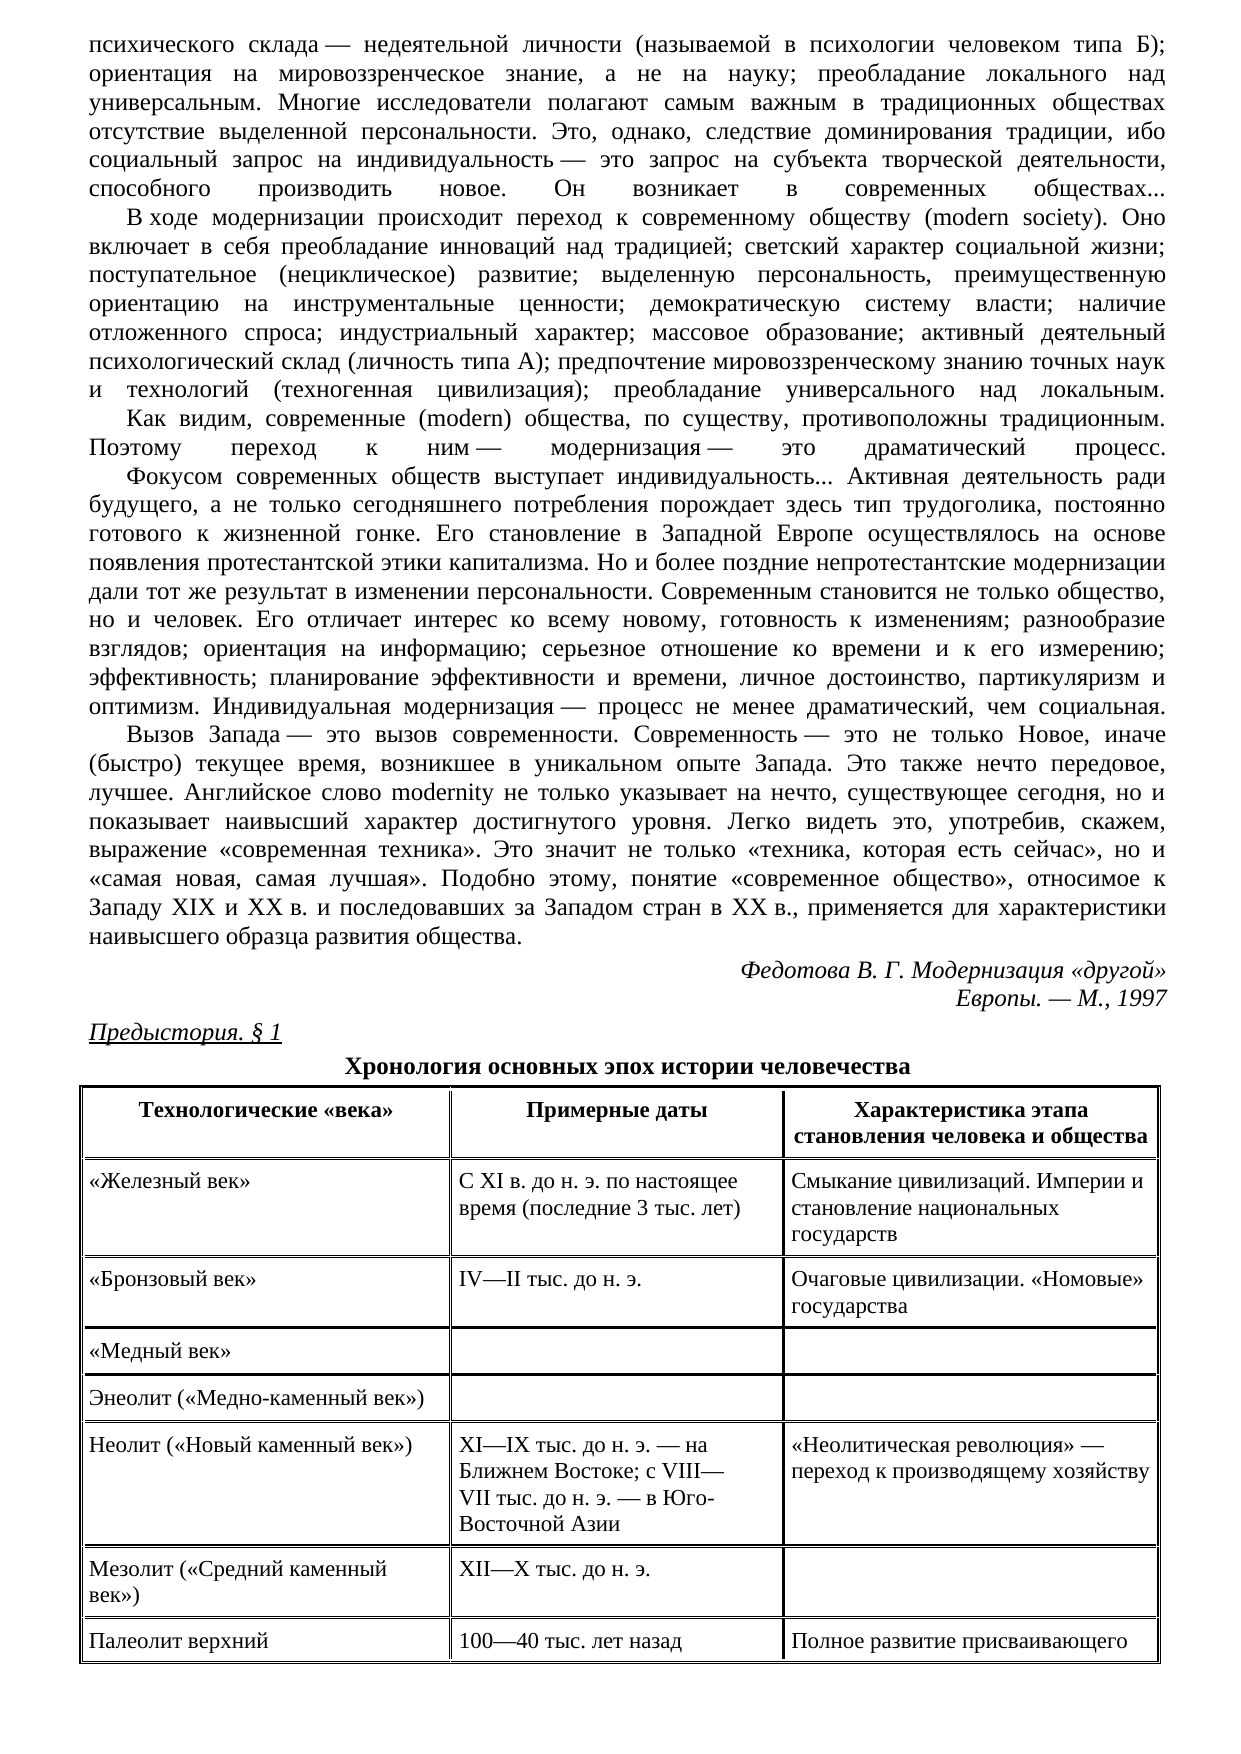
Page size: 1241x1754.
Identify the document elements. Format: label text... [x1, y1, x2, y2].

table_cell «Бронзовый век» [83, 1255, 449, 1326]
table_cell IV—II тыс. до н. э. [452, 1258, 782, 1326]
table_header Технологические «века» [83, 1088, 451, 1157]
table_header Характеристика этапа становления человека и общества [783, 1088, 1157, 1157]
table_cell С XI в. до н. э. по настоящее время (последние 3 тыс. лет) [452, 1160, 782, 1254]
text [89, 29, 1167, 949]
table_cell [452, 1376, 782, 1420]
table_cell XI—IX тыс. до н. э. — на Ближнем Востоке; с VIII—VII тыс. до н. э. — в Юго-Восточной Азии [452, 1423, 782, 1544]
table_cell Энеолит («Медно-каменный век») [81, 1373, 449, 1420]
table_cell Очаговые цивилизации. «Номовые» государства [785, 1255, 1158, 1326]
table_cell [783, 1616, 1159, 1661]
table_cell [452, 1329, 782, 1373]
table_cell [785, 1373, 1159, 1420]
table_cell Неолит («Новый каменный век») [81, 1420, 451, 1544]
table_cell [785, 1544, 1158, 1616]
table_cell «Железный век» [81, 1157, 451, 1254]
text Предыстория. § 1 [89, 1017, 1167, 1046]
table_header Примерные даты [451, 1088, 783, 1157]
text Федотова В. Г. Модернизация «другой» Европы. — М., 1997 [89, 955, 1167, 1012]
table_cell «Медный век» [83, 1326, 449, 1373]
table_cell Смыкание цивилизаций. Империи и становление национальных государств [783, 1157, 1159, 1254]
table_cell Мезолит («Средний каменный век») [83, 1544, 449, 1616]
table_cell «Неолитическая революция» — переход к производящему хозяйству [783, 1420, 1159, 1544]
table_cell Палеолит верхний [81, 1616, 451, 1661]
table_cell XII—X тыс. до н. э. [452, 1548, 782, 1616]
text Хронология основных эпох истории человечества [89, 1051, 1167, 1080]
table_cell [785, 1326, 1157, 1373]
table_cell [451, 1619, 783, 1661]
